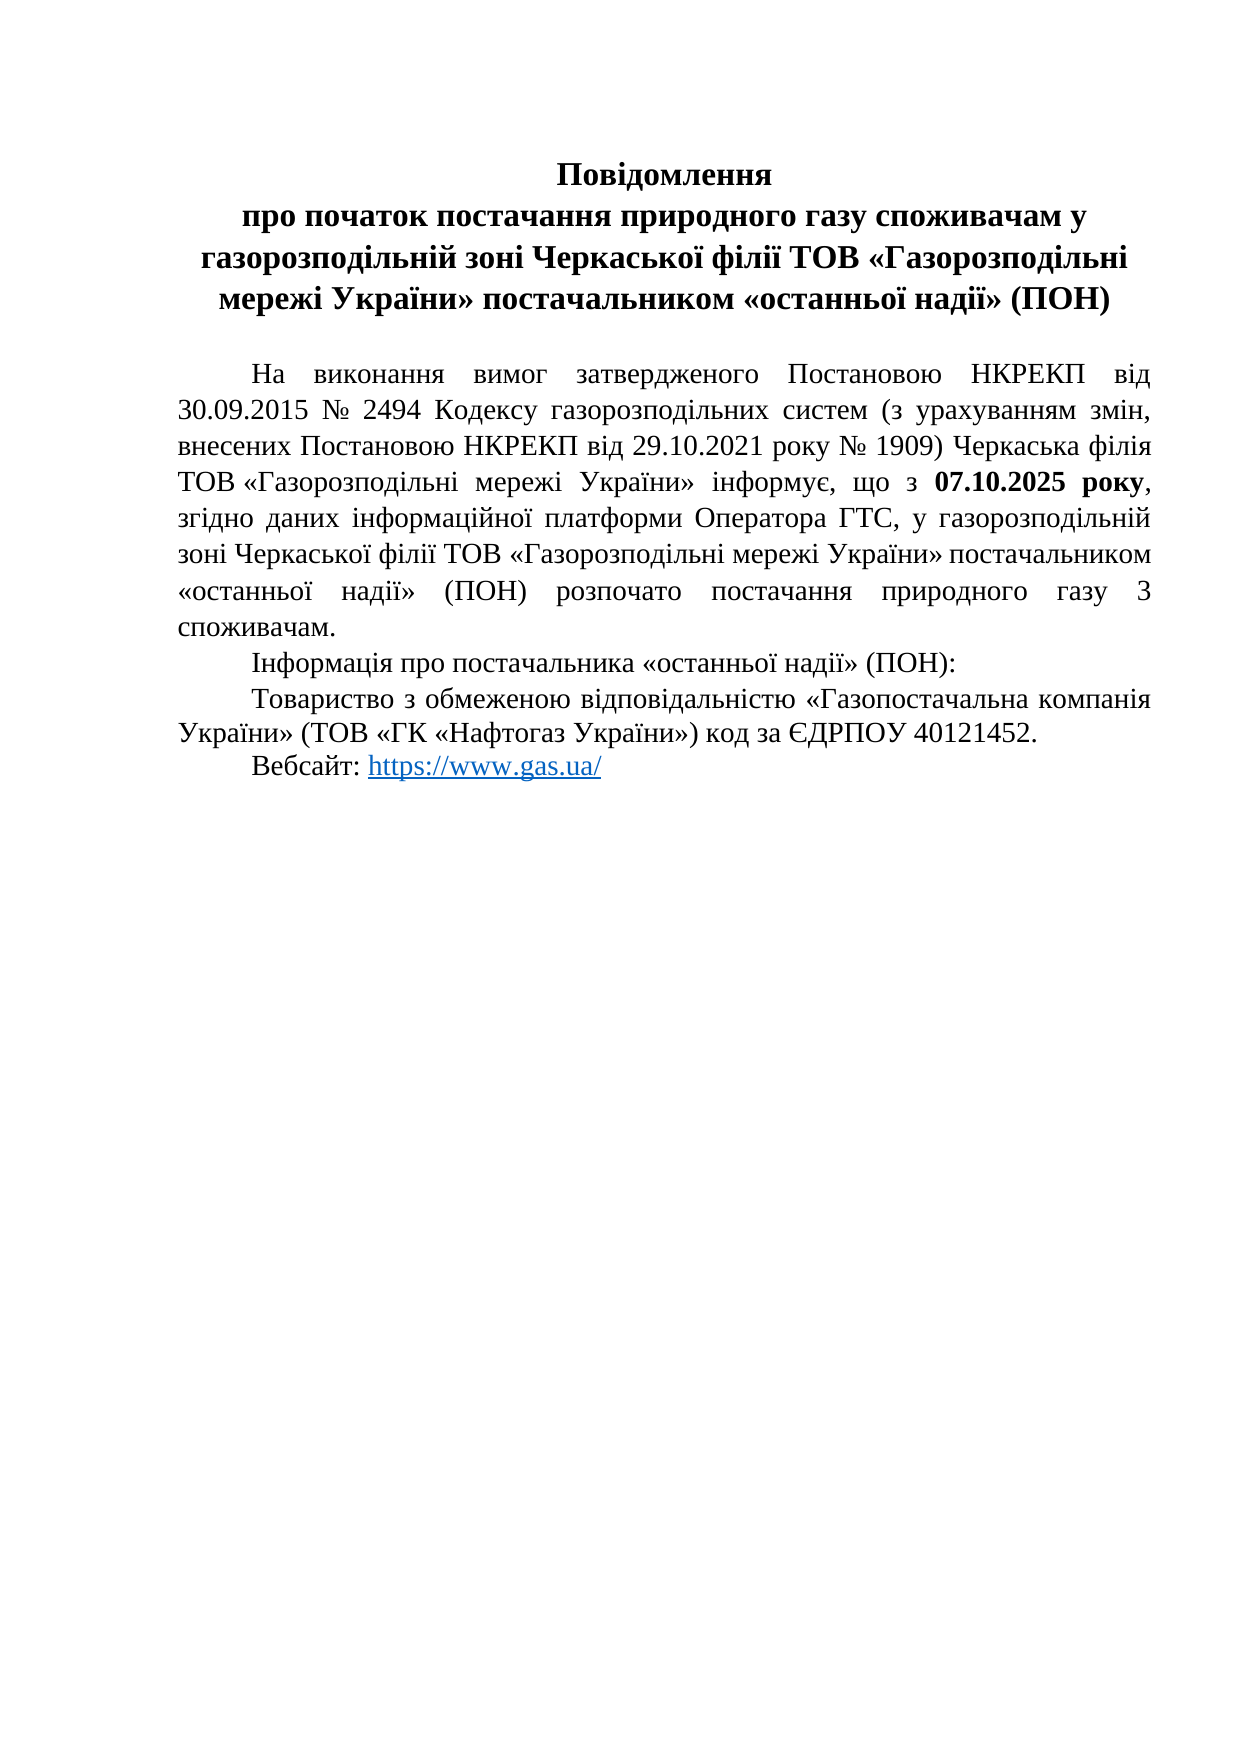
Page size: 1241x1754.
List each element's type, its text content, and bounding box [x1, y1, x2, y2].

text На виконання вимог затвердженого Постановою НКРЕКП від 30.09.2015 № 2494 Кодексу газорозподільних систем (з урахуванням змін, внесених Постановою НКРЕКП від 29.10.2021 року № 1909) Черкаська філія ТОВ «Газорозподільні мережі України» інформує, що з 07.10.2025 року, згідно даних інформаційної платформи Оператора ГТС, у газорозподільній зоні Черкаської філії ТОВ «Газорозподільні мережі України» постачальником «останньої надії» (ПОН) розпочато постачання природного газу 3 споживачам. [177, 356, 1152, 642]
text Повідомлення [177, 154, 1152, 193]
text про початок постачання природного газу споживачам у газорозподільній зоні Черкаської філії ТОВ «Газорозподільні мережі України» постачальником «останньої надії» (ПОН) [177, 196, 1152, 317]
text Товариство з обмеженою відповідальністю «Газопостачальна компанія України» (ТОВ «ГК «Нафтогаз України») код за ЄДРПОУ 40121452. [177, 681, 1152, 748]
text Інформація про постачальника «останньої надії» (ПОН): [177, 645, 1152, 678]
text Вебсайт: https://www.gas.ua/ [177, 748, 1152, 782]
